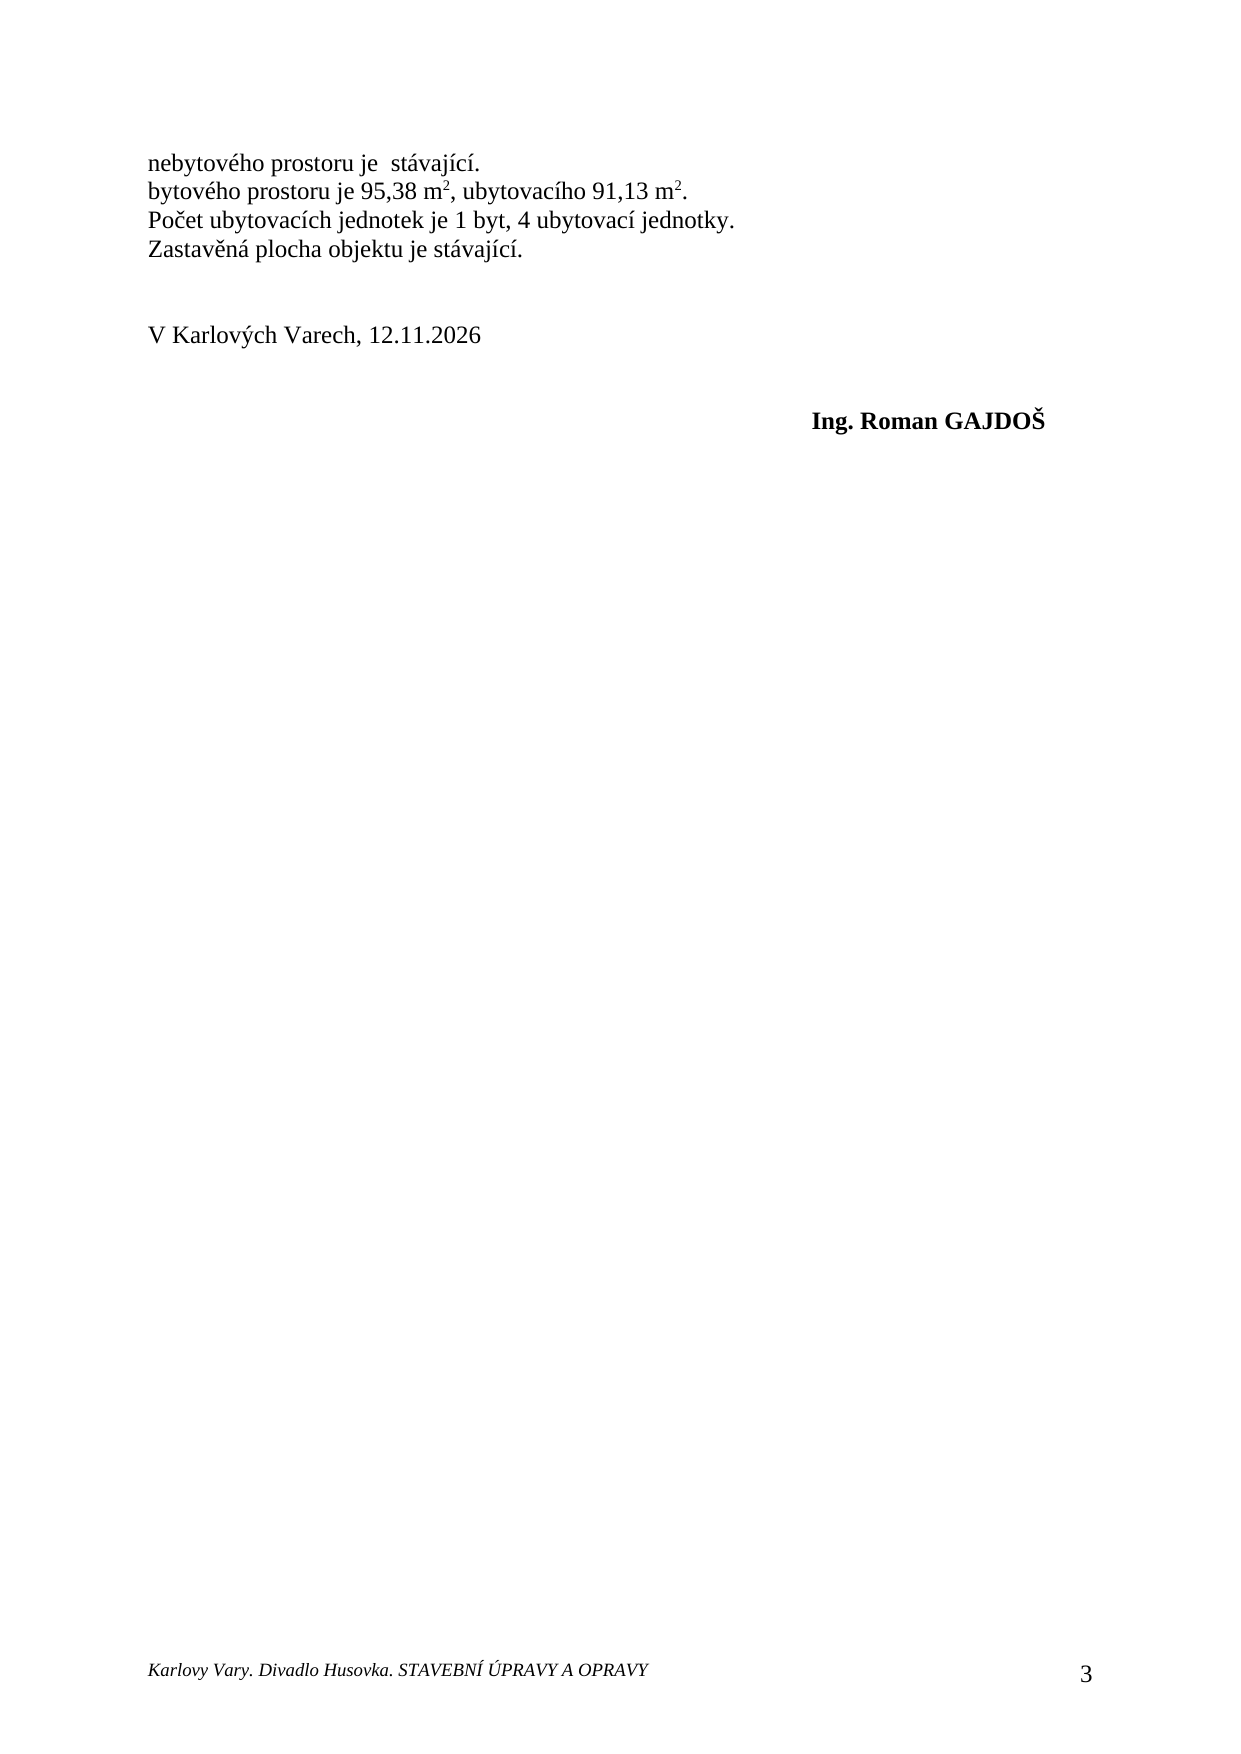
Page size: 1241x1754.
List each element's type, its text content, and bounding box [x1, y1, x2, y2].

text Počet ubytovacích jednotek je 1 byt, 4 ubytovací jednotky. [148, 205, 1093, 234]
text Ing. Roman GAJDOŠ [148, 406, 1093, 435]
text bytového prostoru je 95,38 m2, ubytovacího 91,13 m2. [148, 176, 1093, 205]
text Zastavěná plocha objektu je stávající. [148, 234, 1093, 263]
text nebytového prostoru je stávající. [148, 148, 1093, 176]
text V Karlových Varech, 5.8.2012 [148, 320, 1093, 349]
